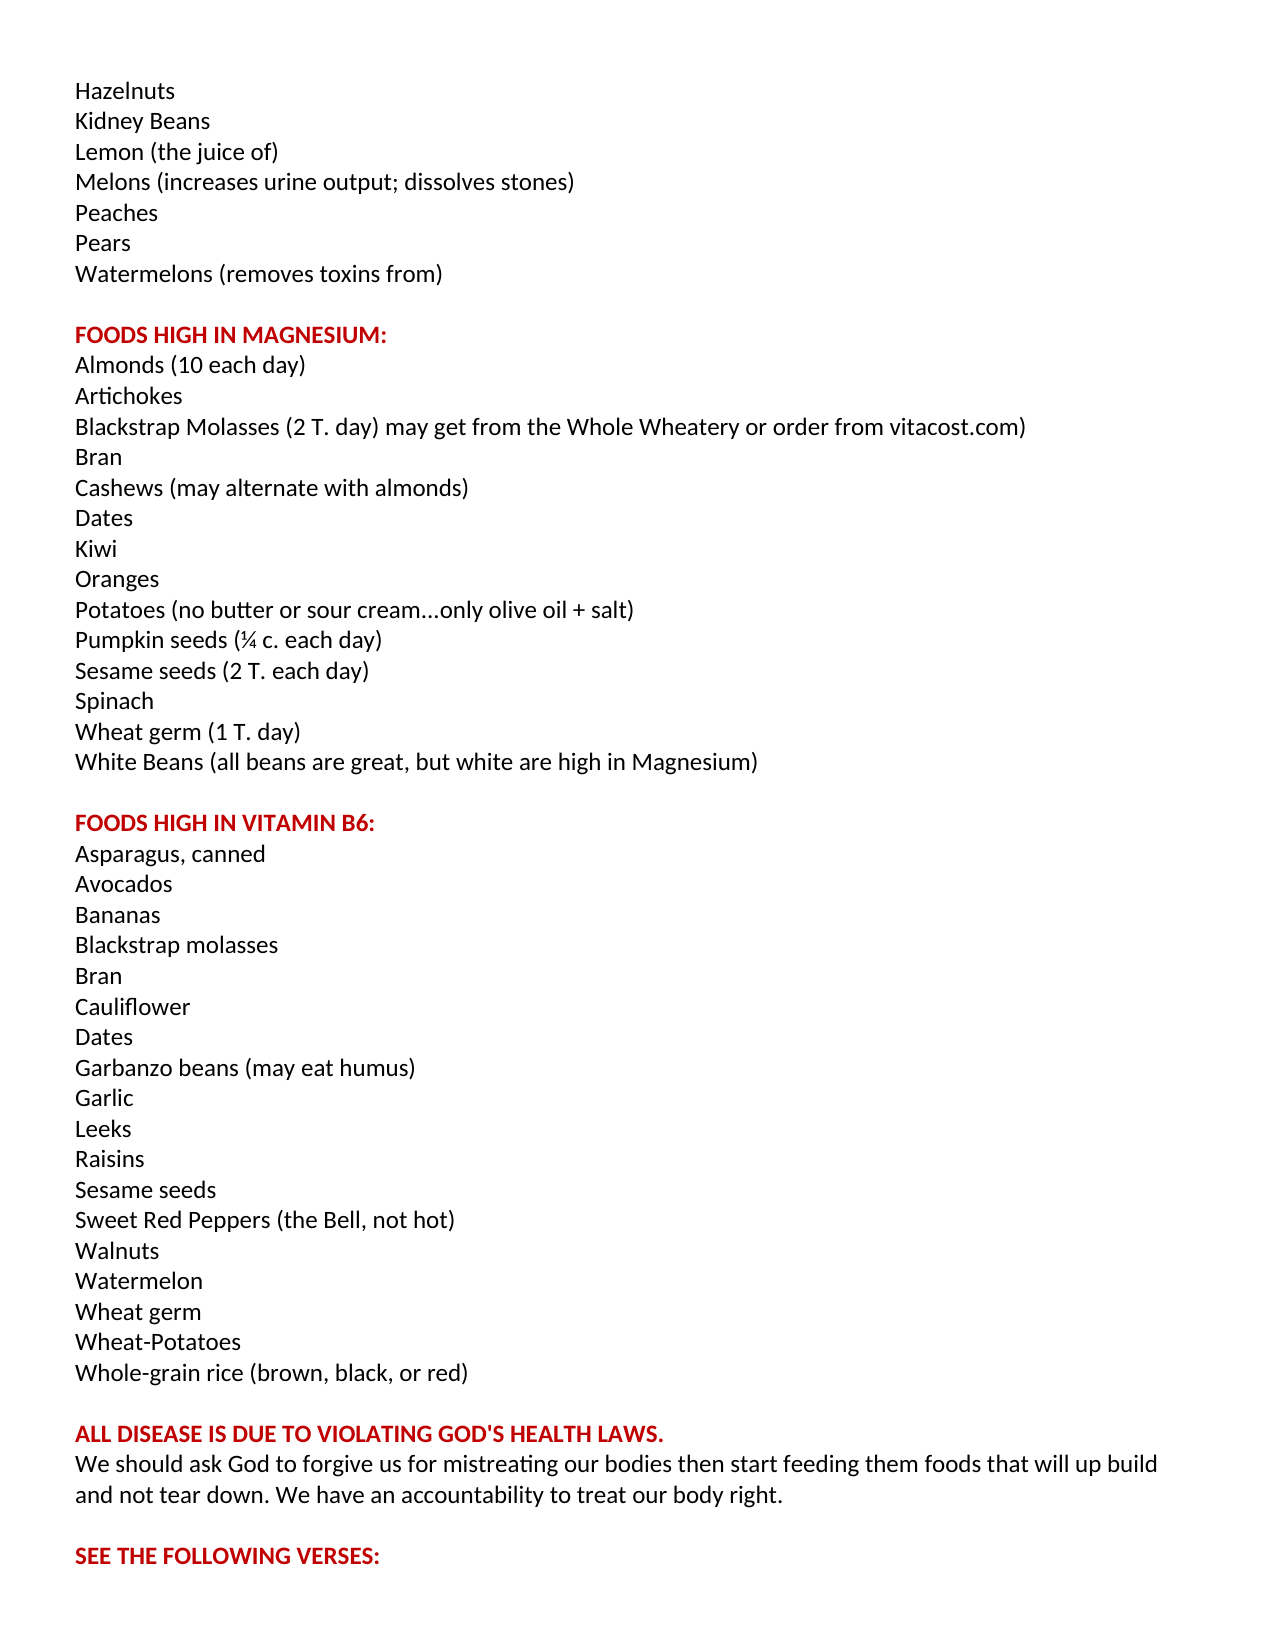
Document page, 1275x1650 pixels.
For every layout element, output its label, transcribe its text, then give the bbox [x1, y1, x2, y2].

text Asparagus, canned [75, 838, 1200, 868]
text Wheat germ [75, 1296, 1200, 1326]
text SEE THE FOLLOWING VERSES: [75, 1540, 1200, 1571]
text Sweet Red Peppers (the Bell, not hot) [75, 1204, 1200, 1235]
text Hazelnuts [75, 75, 1200, 106]
text Garlic [75, 1082, 1200, 1113]
text Leeks [75, 1113, 1200, 1143]
text Almonds (10 each day) [75, 350, 1200, 380]
text We should ask God to forgive us for mistreating our bodies then start feeding them foods that will up build and not tear down. We have an accountability to treat our body right. [75, 1448, 1200, 1509]
text Whole-grain rice (brown, black, or red) [75, 1357, 1200, 1387]
text Wheat-Potatoes [75, 1326, 1200, 1357]
text Potatoes (no butter or sour cream...only olive oil + salt) [75, 594, 1200, 624]
text Cauliflower [75, 991, 1200, 1021]
text Pumpkin seeds (¼ c. each day) [75, 624, 1200, 655]
text Watermelon [75, 1265, 1200, 1296]
text Bananas [75, 899, 1200, 929]
text Oranges [75, 563, 1200, 594]
text Blackstrap Molasses (2 T. day) may get from the Whole Wheatery or order from vitacost.com) [75, 411, 1200, 441]
text Avocados [75, 868, 1200, 899]
text Kidney Beans [75, 106, 1200, 136]
text Garbanzo beans (may eat humus) [75, 1052, 1200, 1082]
text Melons (increases urine output; dissolves stones) [75, 167, 1200, 197]
text Watermelons (removes toxins from) [75, 258, 1200, 289]
text FOODS HIGH IN MAGNESIUM: [75, 319, 1200, 350]
text Sesame seeds [75, 1174, 1200, 1204]
text Kiwi [75, 533, 1200, 563]
text Lemon (the juice of) [75, 136, 1200, 167]
text Sesame seeds (2 T. each day) [75, 655, 1200, 685]
text Raisins [75, 1143, 1200, 1174]
text Dates [75, 502, 1200, 533]
text FOODS HIGH IN VITAMIN B6: [75, 807, 1200, 838]
text Blackstrap molasses [75, 929, 1200, 960]
text White Beans (all beans are great, but white are high in Magnesium) [75, 746, 1200, 777]
text Wheat germ (1 T. day) [75, 716, 1200, 746]
text Dates [75, 1021, 1200, 1052]
text Bran [75, 960, 1200, 991]
text Cashews (may alternate with almonds) [75, 472, 1200, 502]
text Artichokes [75, 380, 1200, 411]
text Walnuts [75, 1235, 1200, 1265]
text Spinach [75, 685, 1200, 716]
text ALL DISEASE IS DUE TO VIOLATING GOD'S HEALTH LAWS. [75, 1418, 1200, 1448]
text Peaches [75, 197, 1200, 228]
text Pears [75, 228, 1200, 258]
text Bran [75, 441, 1200, 472]
